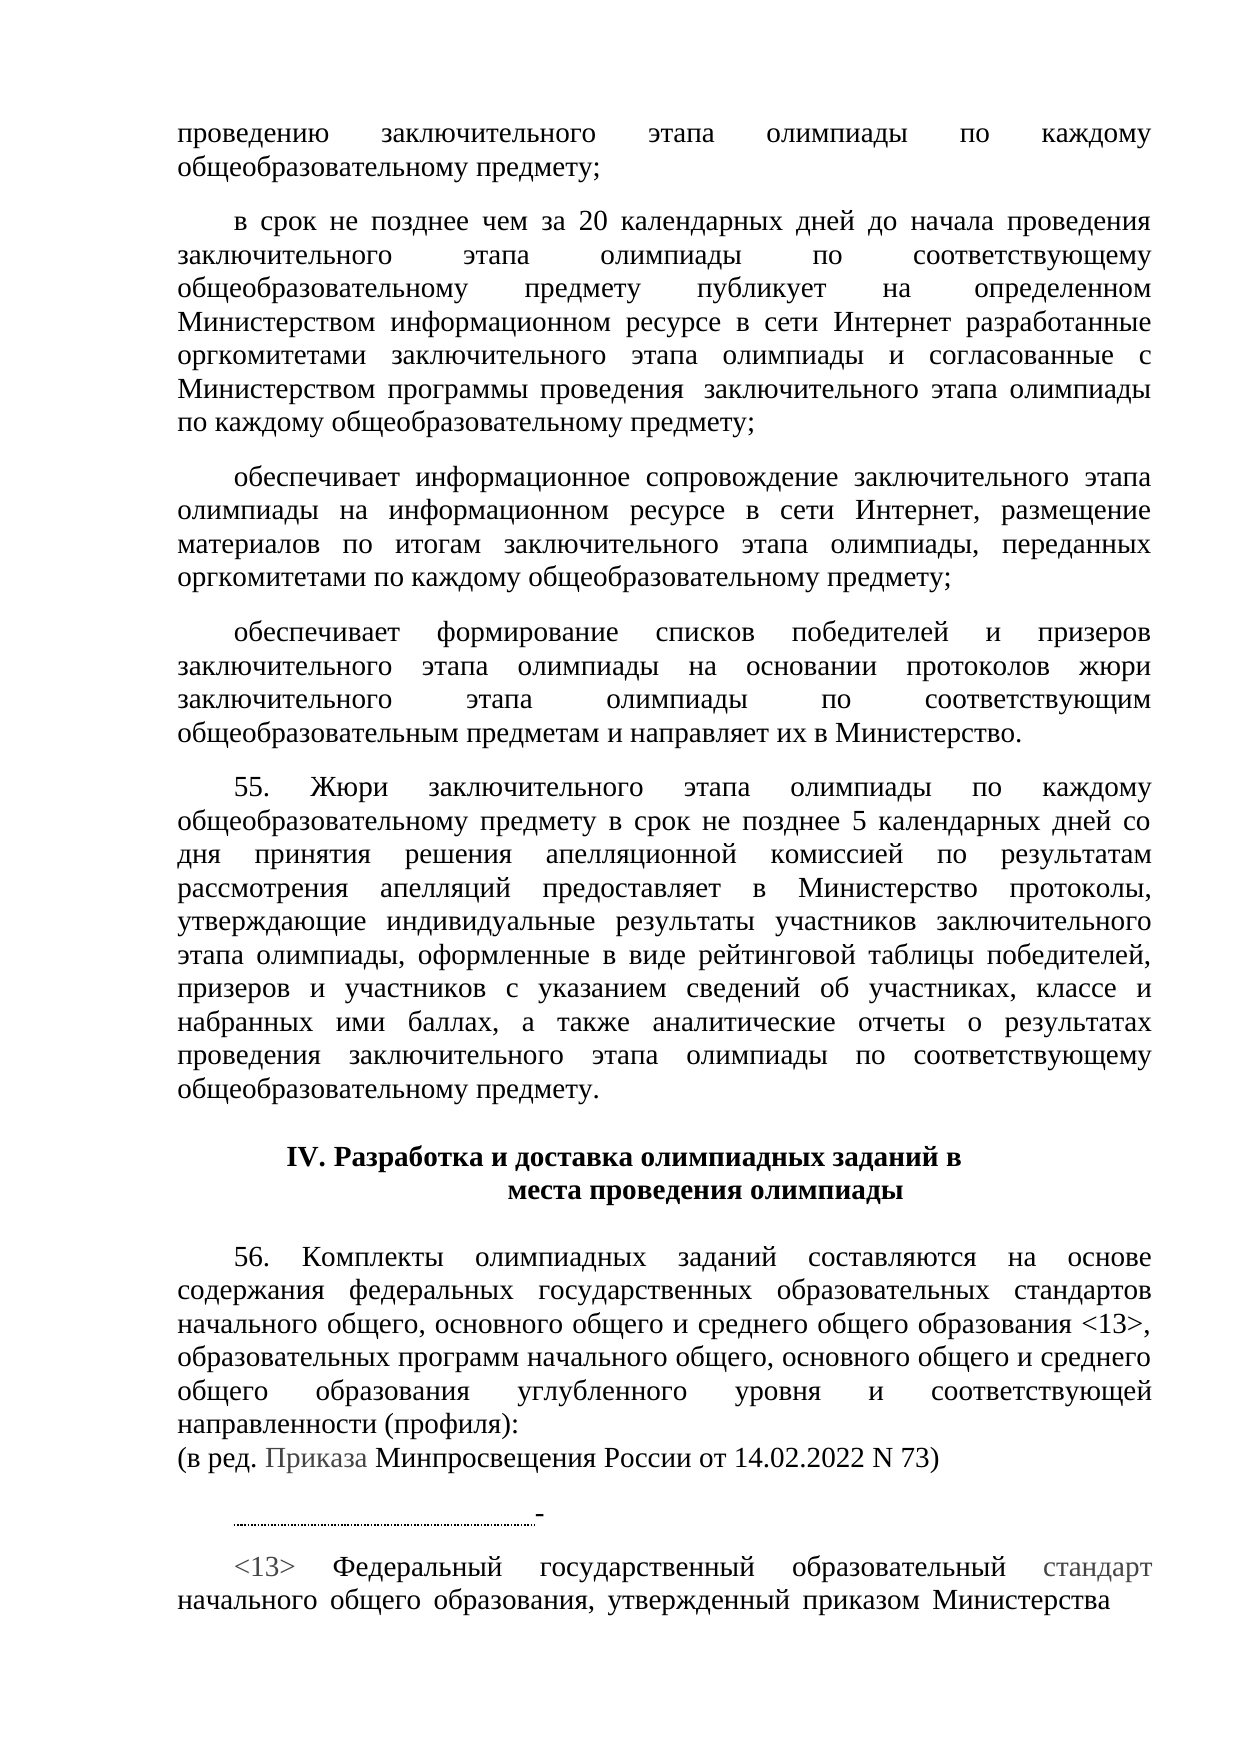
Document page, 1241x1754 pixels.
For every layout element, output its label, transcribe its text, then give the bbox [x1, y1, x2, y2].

subtitle Разработка и доставка олимпиадных заданий в места проведения олимпиады [286, 1139, 1042, 1206]
text <13> Федеральный государственный образовательный стандарт начального общего образования, утвержденный приказом Министерства [177, 1549, 1152, 1616]
list Жюри заключительного этапа олимпиады по каждому общеобразовательному предмету в срок не позднее 5 календарных дней со дня принятия решения апелляционной комиссией по результатам рассмотрения апелляций предоставляет в Министерство протоколы, утверждающие индивидуальные результаты участников заключительного этапа олимпиады, оформленные в виде рейтинговой таблицы победителей, призеров и участников с указанием сведений об участниках, классе и набранных ими баллах, а также аналитические отчеты о результатах проведения заключительного этапа олимпиады по соответствующему общеобразовательному предмету. [177, 769, 1152, 1104]
text обеспечивает формирование списков победителей и призеров заключительного этапа олимпиады на основании протоколов жюри заключительного этапа олимпиады по соответствующим общеобразовательным предметам и направляет их в Министерство. [177, 614, 1151, 748]
list Комплекты олимпиадных заданий составляются на основе содержания федеральных государственных образовательных стандартов начального общего, основного общего и среднего общего образования <13>, образовательных программ начального общего, основного общего и среднего общего образования углубленного уровня и соответствующей направленности (профиля): [177, 1239, 1152, 1440]
text в срок не позднее чем за 20 календарных дней до начала проведения заключительного этапа олимпиады по соответствующему общеобразовательному предмету публикует на определенном Министерством информационном ресурсе в сети Интернет разработанные оргкомитетами заключительного этапа олимпиады и согласованные с Министерством программы проведения заключительного этапа олимпиады по каждому общеобразовательному предмету; [177, 203, 1152, 438]
text (в ред. Приказа Минпросвещения России от 14.02.2022 N 73) [177, 1440, 1163, 1474]
text обеспечивает информационное сопровождение заключительного этапа олимпиады на информационном ресурсе в сети Интернет, размещение материалов по итогам заключительного этапа олимпиады, переданных оргкомитетами по каждому общеобразовательному предмету; [177, 459, 1151, 593]
text - [233, 1495, 1163, 1528]
text проведению заключительного этапа олимпиады по каждому общеобразовательному предмету; [177, 115, 1151, 182]
